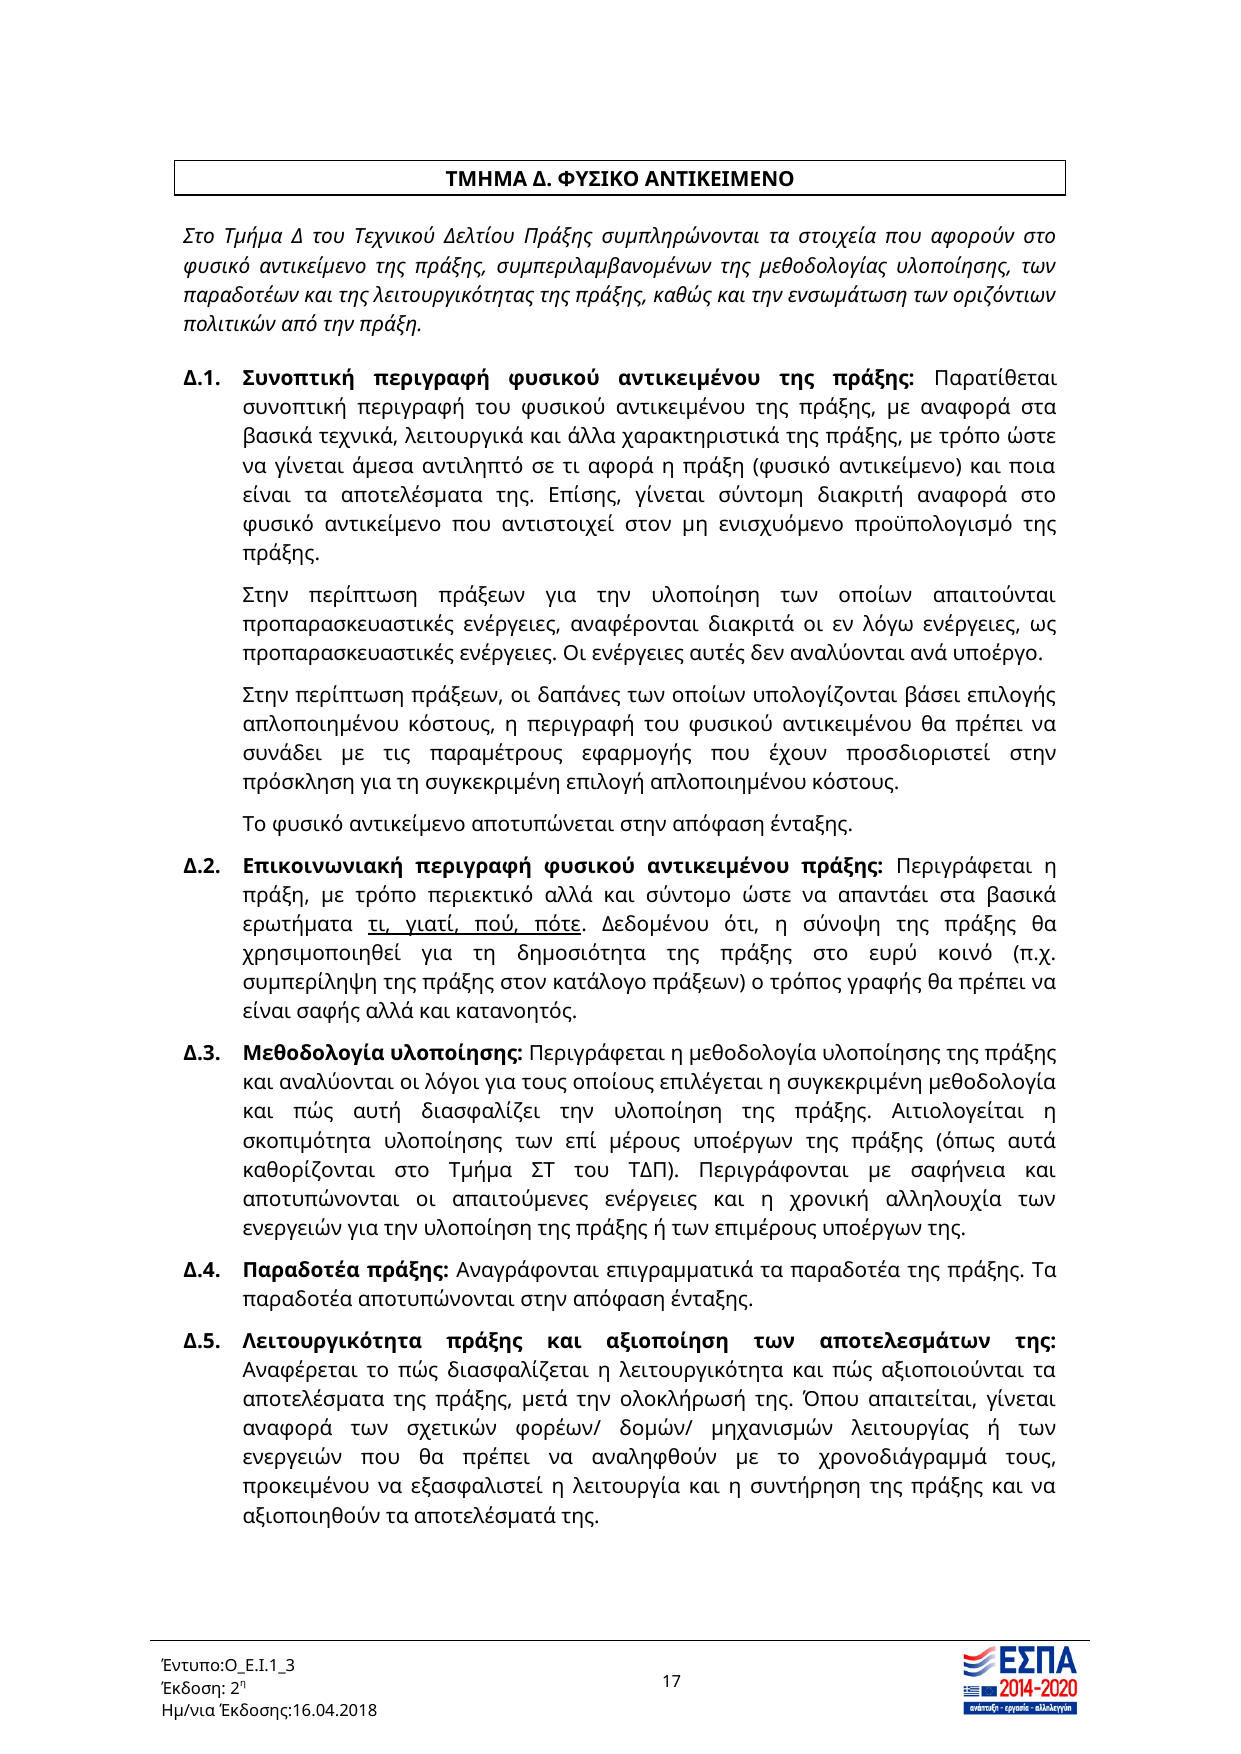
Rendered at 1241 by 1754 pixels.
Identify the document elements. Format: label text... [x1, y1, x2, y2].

text Το φυσικό αντικείμενο αποτυπώνεται στην απόφαση ένταξης. [242, 808, 1057, 837]
text ΤΜΗΜΑ Δ. ΦΥΣΙΚΟ ΑΝΤΙΚΕΙΜΕΝΟ [175, 161, 1065, 194]
list Παραδοτέα πράξης: Αναγράφονται επιγραμματικά τα παραδοτέα της πράξης. Τα παραδοτέα αποτυπώνονται στην απόφαση ένταξης. [183, 1254, 1057, 1312]
list Συνοπτική περιγραφή φυσικού αντικειμένου της πράξης: Παρατίθεται συνοπτική περιγραφή του φυσικού αντικειμένου της πράξης, με αναφορά στα βασικά τεχνικά, λειτουργικά και άλλα χαρακτηριστικά της πράξης, με τρόπο ώστε να γίνεται άμεσα αντιληπτό σε τι αφορά η πράξη (φυσικό αντικείμενο) και ποια είναι τα αποτελέσματα της. Επίσης, γίνεται σύντομη διακριτή αναφορά στο φυσικό αντικείμενο που αντιστοιχεί στον μη ενισχυόμενο προϋπολογισμό της πράξης. [183, 362, 1057, 566]
list Μεθοδολογία υλοποίησης: Περιγράφεται η μεθοδολογία υλοποίησης της πράξης και αναλύονται οι λόγοι για τους οποίους επιλέγεται η συγκεκριμένη μεθοδολογία και πώς αυτή διασφαλίζει την υλοποίηση της πράξης. Αιτιολογείται η σκοπιμότητα υλοποίησης των επί μέρους υποέργων της πράξης (όπως αυτά καθορίζονται στο Τμήμα ΣΤ του ΤΔΠ). Περιγράφονται με σαφήνεια και αποτυπώνονται οι απαιτούμενες ενέργειες και η χρονική αλληλουχία των ενεργειών για την υλοποίηση της πράξης ή των επιμέρους υποέργων της. [183, 1037, 1057, 1241]
text Στο Τμήμα Δ του Τεχνικού Δελτίου Πράξης συμπληρώνονται τα στοιχεία που αφορούν στο φυσικό αντικείμενο της πράξης, συμπεριλαμβανομένων της μεθοδολογίας υλοποίησης, των παραδοτέων και της λειτουργικότητας της πράξης, καθώς και την ενσωμάτωση των οριζόντιων πολιτικών από την πράξη. [183, 221, 1057, 337]
picture [960, 1644, 1080, 1716]
list Επικοινωνιακή περιγραφή φυσικού αντικειμένου πράξης: Περιγράφεται η πράξη, με τρόπο περιεκτικό αλλά και σύντομο ώστε να απαντάει στα βασικά ερωτήματα τι, γιατί, πού, πότε. Δεδομένου ότι, η σύνοψη της πράξης θα χρησιμοποιηθεί για τη δημοσιότητα της πράξης στο ευρύ κοινό (π.χ. συμπερίληψη της πράξης στον κατάλογο πράξεων) ο τρόπος γραφής θα πρέπει να είναι σαφής αλλά και κατανοητός. [183, 850, 1057, 1025]
list Στην περίπτωση πράξεων, οι δαπάνες των οποίων υπολογίζονται βάσει επιλογής απλοποιημένου κόστους, η περιγραφή του φυσικού αντικειμένου θα πρέπει να συνάδει με τις παραμέτρους εφαρμογής που έχουν προσδιοριστεί στην πρόσκληση για τη συγκεκριμένη επιλογή απλοποιημένου κόστους. [242, 679, 1057, 796]
list Λειτουργικότητα πράξης και αξιοποίηση των αποτελεσμάτων της: Αναφέρεται το πώς διασφαλίζεται η λειτουργικότητα και πώς αξιοποιούνται τα αποτελέσματα της πράξης, μετά την ολοκλήρωσή της. Όπου απαιτείται, γίνεται αναφορά των σχετικών φορέων/ δομών/ μηχανισμών λειτουργίας ή των ενεργειών που θα πρέπει να αναληφθούν με το χρονοδιάγραμμά τους, προκειμένου να εξασφαλιστεί η λειτουργία και η συντήρηση της πράξης και να αξιοποιηθούν τα αποτελέσματά της. [183, 1325, 1057, 1529]
list Στην περίπτωση πράξεων για την υλοποίηση των οποίων απαιτούνται προπαρασκευαστικές ενέργειες, αναφέρονται διακριτά οι εν λόγω ενέργειες, ως προπαρασκευαστικές ενέργειες. Οι ενέργειες αυτές δεν αναλύονται ανά υποέργο. [242, 579, 1057, 666]
